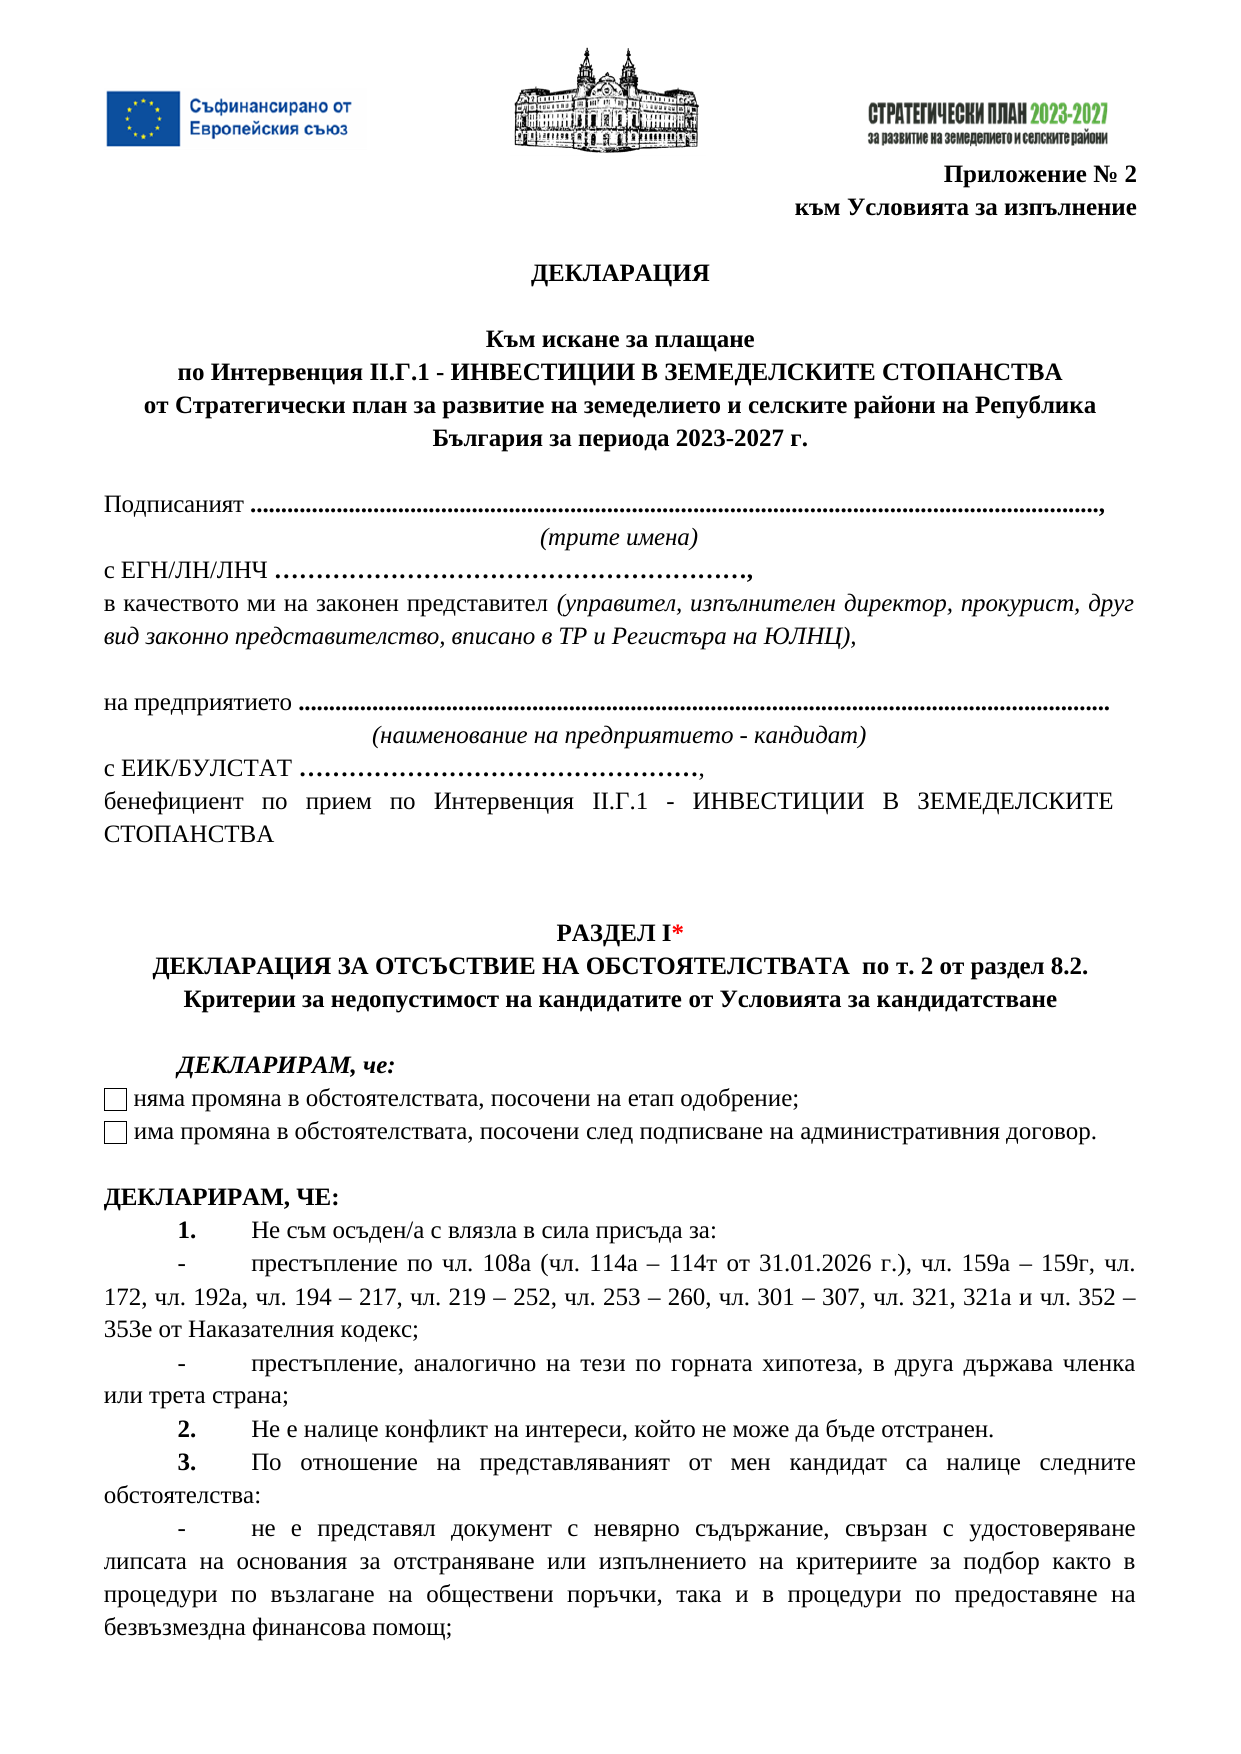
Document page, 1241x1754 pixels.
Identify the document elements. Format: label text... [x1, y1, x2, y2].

text с ЕИК/БУЛСТАТ …………………………………………, [103, 753, 1137, 782]
text ДЕКЛАРИРАМ, ЧЕ: [103, 1182, 1137, 1211]
text бенефициент по прием по Интервенция II.Г.1 - ИНВЕСТИЦИИ В ЗЕМЕДЕЛСКИТЕ СТОПАНСТВА [103, 786, 1114, 848]
text на предприятието .................................................................................................................................... [103, 687, 1137, 716]
text няма промяна в обстоятелствата, посочени на етап одобрение; [103, 1083, 1137, 1112]
text ДЕКЛАРИРАМ, че: [103, 1050, 1137, 1079]
list Не е налице конфликт на интереси, който не може да бъде отстранен. [103, 1414, 1137, 1442]
text има промяна в обстоятелствата, посочени след подписване на административния договор. [103, 1116, 1137, 1145]
text Подписаният .........................................................................................................................................., [103, 489, 1137, 518]
text от Стратегически план за развитие на земеделието и селските райони на Република България за периода 2023-2027 г. [103, 390, 1137, 452]
text ДЕКЛАРАЦИЯ ЗА ОТСЪСТВИЕ НА ОБСТОЯТЕЛСТВАТА по т. 2 от раздел 8.2. Критерии за недопустимост на кандидатите от Условията за кандидатстване [103, 951, 1137, 1013]
list Не съм осъден/а с влязла в сила присъда за: [103, 1216, 1137, 1244]
list По отношение на представляваният от мен кандидат са налице следните обстоятелства: [103, 1447, 1137, 1508]
text Приложение № 2 [693, 159, 1137, 188]
list престъпление, аналогично на тези по горната хипотеза, в друга държава членка или трета страна; [103, 1348, 1137, 1409]
text (трите имена) [103, 522, 1137, 551]
picture [103, 44, 1108, 159]
text Към искане за плащане [103, 324, 1137, 353]
list престъпление по чл. 108а (чл. 114а – 114т от 31.01.2026 г.), чл. 159а – 159г, чл. 172, чл. 192а, чл. 194 – 217, чл. 219 – 252, чл. 253 – 260, чл. 301 – 307, чл. 321, 321а и чл. 352 – 353е от Наказателния кодекс; [103, 1248, 1137, 1343]
text (наименование на предприятието - кандидат) [103, 720, 1137, 749]
list не е представял документ с невярно съдържание, свързан с удостоверяване липсата на основания за отстраняване или изпълнението на критериите за подбор както в процедури по възлагане на обществени поръчки, така и в процедури по предоставяне на безвъзмездна финансова помощ; [103, 1513, 1137, 1641]
text по Интервенция II.Г.1 - ИНВЕСТИЦИИ В ЗЕМЕДЕЛСКИТЕ СТОПАНСТВА [103, 357, 1137, 386]
text с ЕГН/ЛН/ЛНЧ …………………………………………………, [103, 555, 1137, 584]
text ДЕКЛАРАЦИЯ [103, 258, 1137, 287]
text към Условията за изпълнение [103, 192, 1137, 221]
text РАЗДЕЛ I* [103, 918, 1137, 947]
text в качеството ми на законен представител (управител, изпълнителен директор, прокурист, друг вид законно представителство, вписано в ТР и Регистъра на ЮЛНЦ), [103, 588, 1137, 650]
